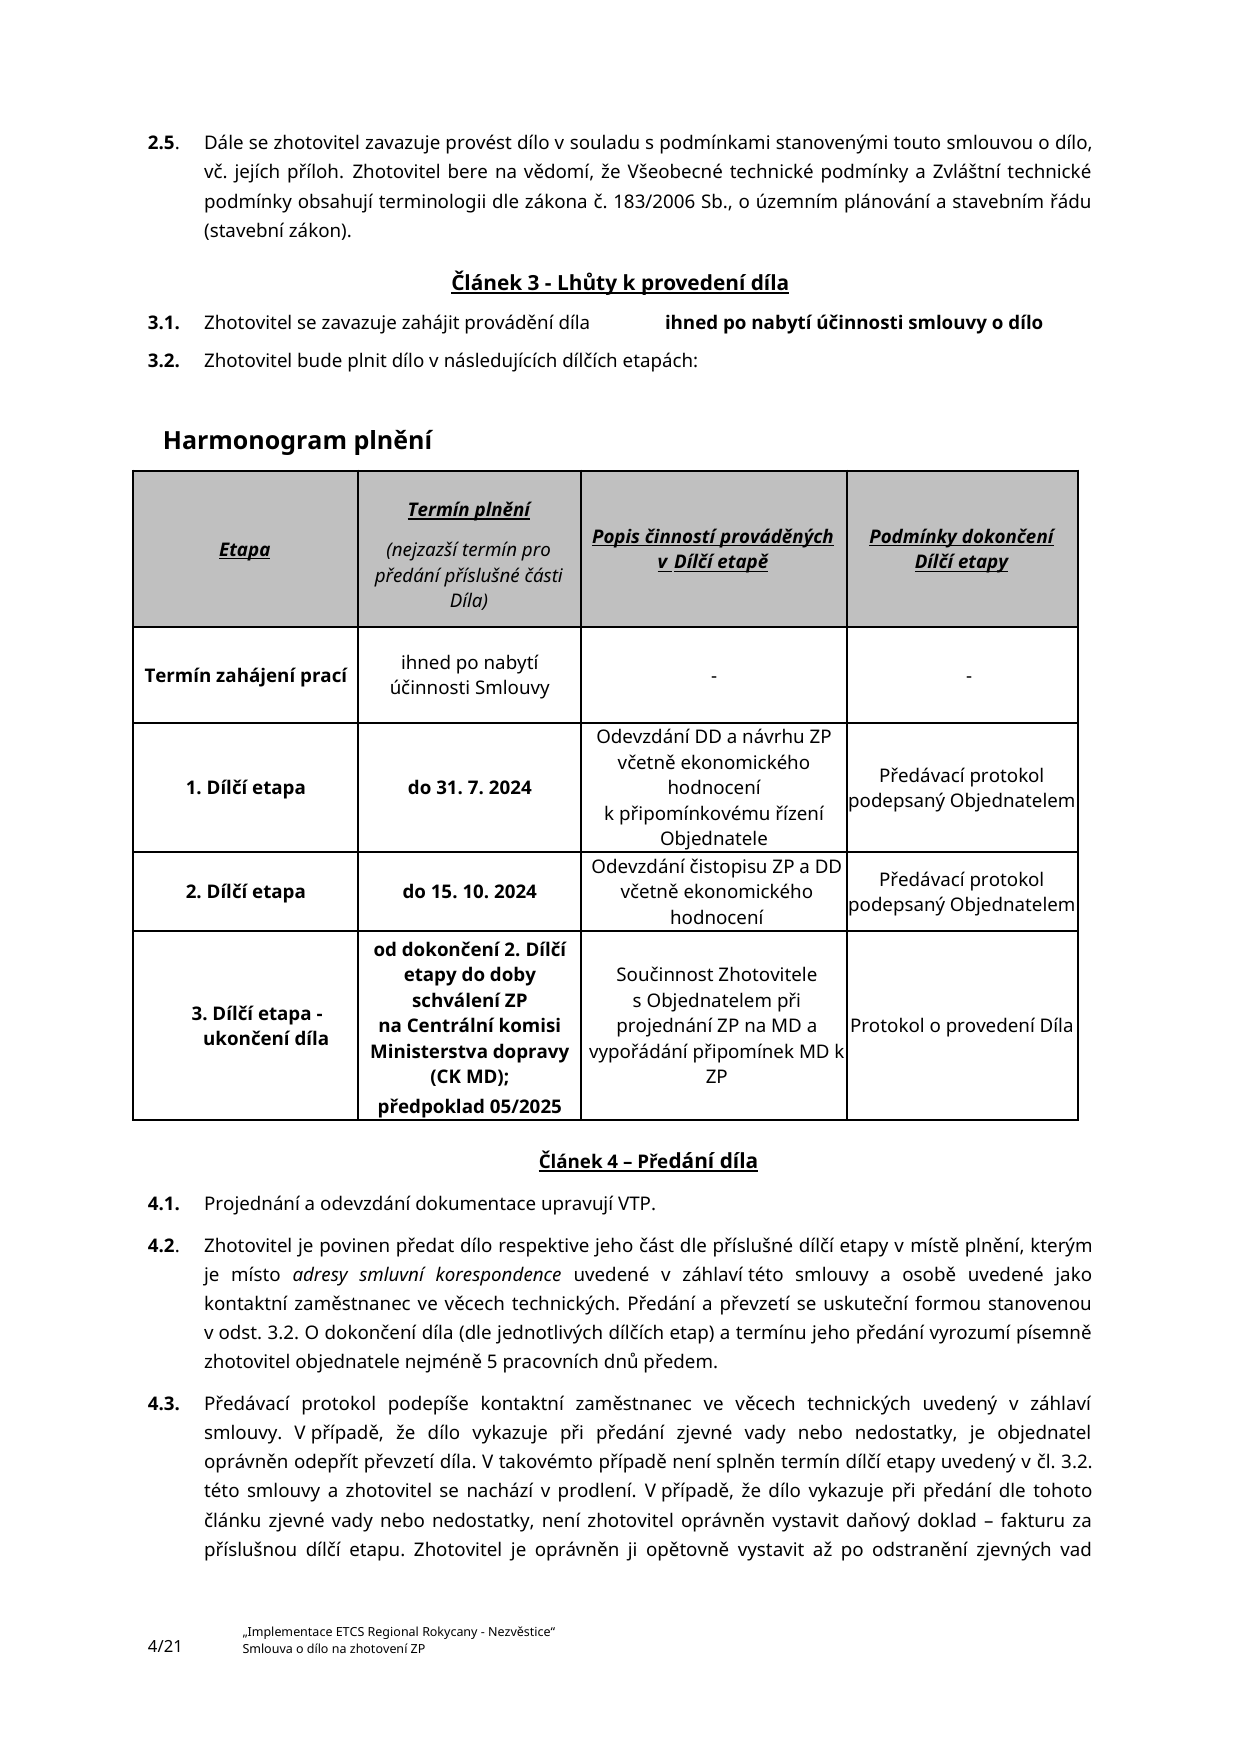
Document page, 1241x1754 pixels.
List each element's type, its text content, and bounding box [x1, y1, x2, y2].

table_cell do 31. 7. 2024 [359, 724, 580, 851]
table_cell Předávací protokol podepsaný Objednatelem [848, 853, 1077, 930]
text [148, 1387, 1092, 1562]
table_cell Odevzdání DD a návrhu ZP včetně ekonomického hodnocení k připomínkovému řízení Objednatele [582, 724, 846, 851]
subtitle Článek 4 – Předání díla [204, 1146, 1092, 1174]
table_cell Etapa [134, 472, 357, 626]
table_cell 3. Dílčí etapa - ukončení díla [134, 932, 357, 1119]
text 3.2. Zhotovitel bude plnit dílo v následujících dílčích etapách: [148, 347, 1092, 372]
table_cell Odevzdání čistopisu ZP a DD včetně ekonomického hodnocení [582, 853, 846, 930]
table_cell 1. Dílčí etapa [134, 724, 357, 851]
table_cell Předávací protokol podepsaný Objednatelem [848, 724, 1077, 851]
table_cell Součinnost Zhotovitele s Objednatelem při projednání ZP na MD a vypořádání připomínek MD k ZP [582, 932, 846, 1119]
table_header Harmonogram plnění [155, 411, 1078, 469]
text 4.1. Projednání a odevzdání dokumentace upravují VTP. [148, 1187, 1092, 1216]
table_cell Termín plnění [359, 472, 580, 535]
table_cell Popis činností prováděných v Dílčí etapě [582, 472, 846, 626]
table_cell Protokol o provedení Díla [848, 932, 1077, 1119]
table_cell Termín zahájení prací [134, 628, 357, 722]
table_cell ihned po nabytí účinnosti Smlouvy [359, 628, 580, 722]
subtitle Článek 3 - Lhůty k provedení díla [148, 268, 1092, 296]
table_cell (nejzazší termín pro předání příslušné části Díla) [359, 535, 580, 626]
table_cell 2. Dílčí etapa [134, 853, 357, 930]
text 4.2. Zhotovitel je povinen předat dílo respektive jeho část dle příslušné dílčí etapy v místě plnění, kterým je místo adresy smluvní korespondence uvedené v záhlaví této smlouvy a osobě uvedené jako kontaktní zaměstnanec ve věcech technických. Předání a převzetí se uskuteční formou stanovenou v odst. 3.2. O dokončení díla (dle jednotlivých dílčích etap) a termínu jeho předání vyrozumí písemně zhotovitel objednatele nejméně 5 pracovních dnů předem. [148, 1229, 1092, 1374]
table_cell od dokončení 2. Dílčí etapy do doby schválení ZP na Centrální komisi Ministerstva dopravy (CK MD); předpoklad 05/2025 [359, 932, 580, 1119]
table_cell - [582, 628, 846, 722]
table_cell - [848, 628, 1077, 722]
text 3.1. Zhotovitel se zavazuje zahájit provádění díla ihned po nabytí účinnosti smlouvy o dílo [148, 309, 1092, 334]
text 2.5. Dále se zhotovitel zavazuje provést dílo v souladu s podmínkami stanovenými touto smlouvou o dílo, vč. jejích příloh. Zhotovitel bere na vědomí, že Všeobecné technické podmínky a Zvláštní technické podmínky obsahují terminologii dle zákona č. 183/2006 Sb., o územním plánování a stavebním řádu (stavební zákon). [148, 126, 1092, 243]
table_cell do 15. 10. 2024 [359, 853, 580, 930]
table_cell Podmínky dokončení Dílčí etapy [848, 472, 1077, 626]
